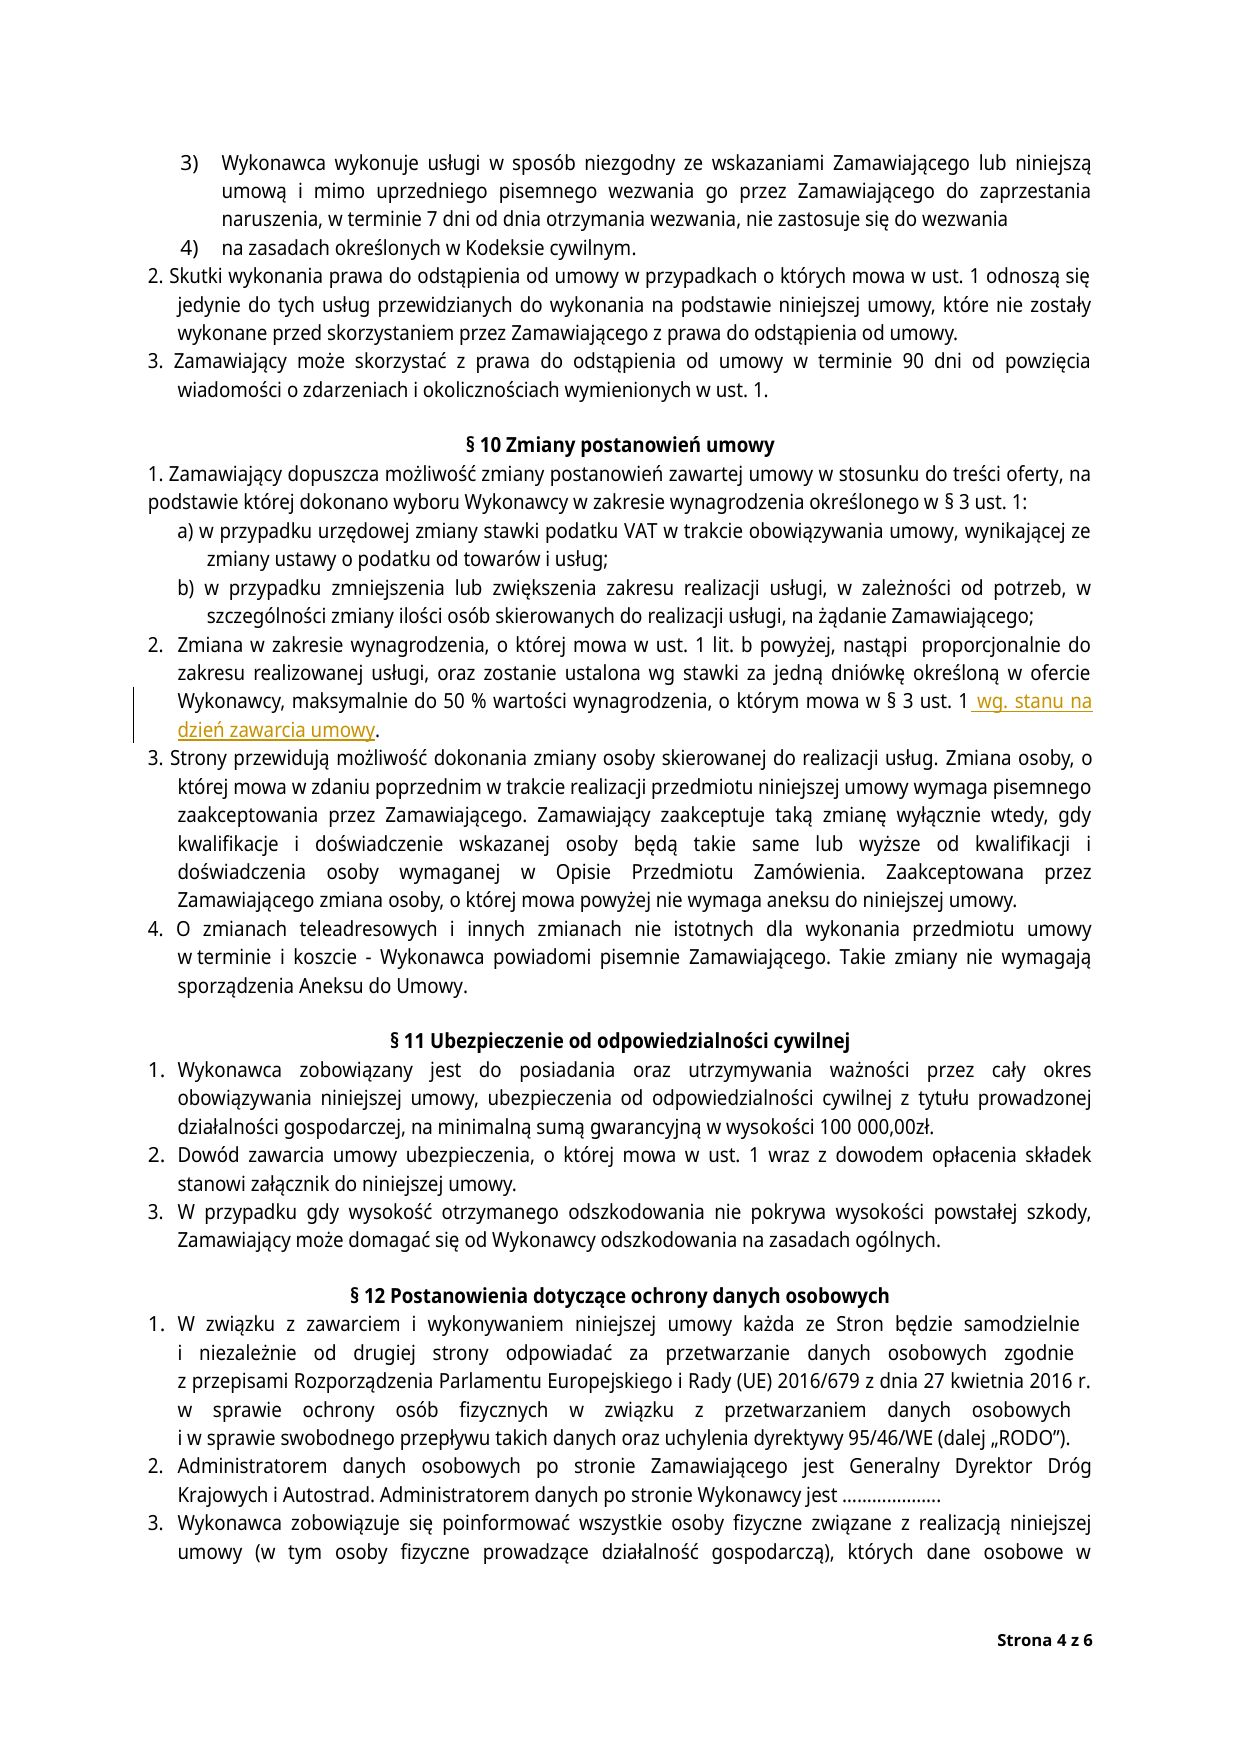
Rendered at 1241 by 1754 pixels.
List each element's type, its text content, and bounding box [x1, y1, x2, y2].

text 2. Administratorem danych osobowych po stronie Zamawiającego jest Generalny Dyrektor Dróg Krajowych i Autostrad. Administratorem danych po stronie Wykonawcy jest ……………….. [148, 1452, 1093, 1508]
text 1. Zamawiający dopuszcza możliwość zmiany postanowień zawartej umowy w stosunku do treści oferty, na podstawie której dokonano wyboru Wykonawcy w zakresie wynagrodzenia określonego w § 3 ust. 1: [148, 459, 1093, 516]
text 2. Zmiana w zakresie wynagrodzenia, o której mowa w ust. 1 lit. b powyżej, nastąpi proporcjonalnie do zakresu realizowanej usługi, oraz zostanie ustalona wg stawki za jedną dniówkę określoną w ofercie Wykonawcy, maksymalnie do 50 % wartości wynagrodzenia, o którym mowa w § 3 ust. 1. [148, 630, 1093, 743]
text 4. O zmianach teleadresowych i innych zmianach nie istotnych dla wykonania przedmiotu umowy w terminie i koszcie - Wykonawca powiadomi pisemnie Zamawiającego. Takie zmiany nie wymagają sporządzenia Aneksu do Umowy. [148, 914, 1093, 999]
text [148, 1508, 1093, 1565]
text b) w przypadku zmniejszenia lub zwiększenia zakresu realizacji usługi, w zależności od potrzeb, w szczególności zmiany ilości osób skierowanych do realizacji usługi, na żądanie Zamawiającego; [177, 573, 1093, 630]
list Wykonawca wykonuje usługi w sposób niezgodny ze wskazaniami Zamawiającego lub niniejszą umową i mimo uprzedniego pisemnego wezwania go przez Zamawiającego do zaprzestania naruszenia, w terminie 7 dni od dnia otrzymania wezwania, nie zastosuje się do wezwania [180, 148, 1093, 233]
list Wykonawca zobowiązany jest do posiadania oraz utrzymywania ważności przez cały okres obowiązywania niniejszej umowy, ubezpieczenia od odpowiedzialności cywilnej z tytułu prowadzonej działalności gospodarczej, na minimalną sumą gwarancyjną w wysokości 100 000,00zł. [148, 1055, 1093, 1140]
text 2. Skutki wykonania prawa do odstąpienia od umowy w przypadkach o których mowa w ust. 1 odnoszą się jedynie do tych usług przewidzianych do wykonania na podstawie niniejszej umowy, które nie zostały wykonane przed skorzystaniem przez Zamawiającego z prawa do odstąpienia od umowy. [148, 261, 1093, 347]
text 3. W przypadku gdy wysokość otrzymanego odszkodowania nie pokrywa wysokości powstałej szkody, Zamawiający może domagać się od Wykonawcy odszkodowania na zasadach ogólnych. [148, 1197, 1093, 1254]
text 3. Zamawiający może skorzystać z prawa do odstąpienia od umowy w terminie 90 dni od powzięcia wiadomości o zdarzeniach i okolicznościach wymienionych w ust. 1. [148, 347, 1093, 403]
text § 10 Zmiany postanowień umowy [148, 431, 1093, 459]
list na zasadach określonych w Kodeksie cywilnym. [180, 233, 1093, 261]
text 3. Strony przewidują możliwość dokonania zmiany osoby skierowanej do realizacji usług. Zmiana osoby, o której mowa w zdaniu poprzednim w trakcie realizacji przedmiotu niniejszej umowy wymaga pisemnego zaakceptowania przez Zamawiającego. Zamawiający zaakceptuje taką zmianę wyłącznie wtedy, gdy kwalifikacje i doświadczenie wskazanej osoby będą takie same lub wyższe od kwalifikacji i doświadczenia osoby wymaganej w Opisie Przedmiotu Zamówienia. Zaakceptowana przez Zamawiającego zmiana osoby, o której mowa powyżej nie wymaga aneksu do niniejszej umowy. [148, 743, 1093, 914]
text § 12 Postanowienia dotyczące ochrony danych osobowych [148, 1281, 1093, 1309]
list Dowód zawarcia umowy ubezpieczenia, o której mowa w ust. 1 wraz z dowodem opłacenia składek stanowi załącznik do niniejszej umowy. [148, 1140, 1093, 1197]
text a) w przypadku urzędowej zmiany stawki podatku VAT w trakcie obowiązywania umowy, wynikającej ze zmiany ustawy o podatku od towarów i usług; [177, 516, 1093, 573]
text § 11 Ubezpieczenie od odpowiedzialności cywilnej [148, 1026, 1093, 1055]
list W związku z zawarciem i wykonywaniem niniejszej umowy każda ze Stron będzie samodzielnie i niezależnie od drugiej strony odpowiadać za przetwarzanie danych osobowych zgodnie z przepisami Rozporządzenia Parlamentu Europejskiego i Rady (UE) 2016/679 z dnia 27 kwietnia 2016 r. w sprawie ochrony osób fizycznych w związku z przetwarzaniem danych osobowych i w sprawie swobodnego przepływu takich danych oraz uchylenia dyrektywy 95/46/WE (dalej „RODO”). [148, 1309, 1093, 1452]
